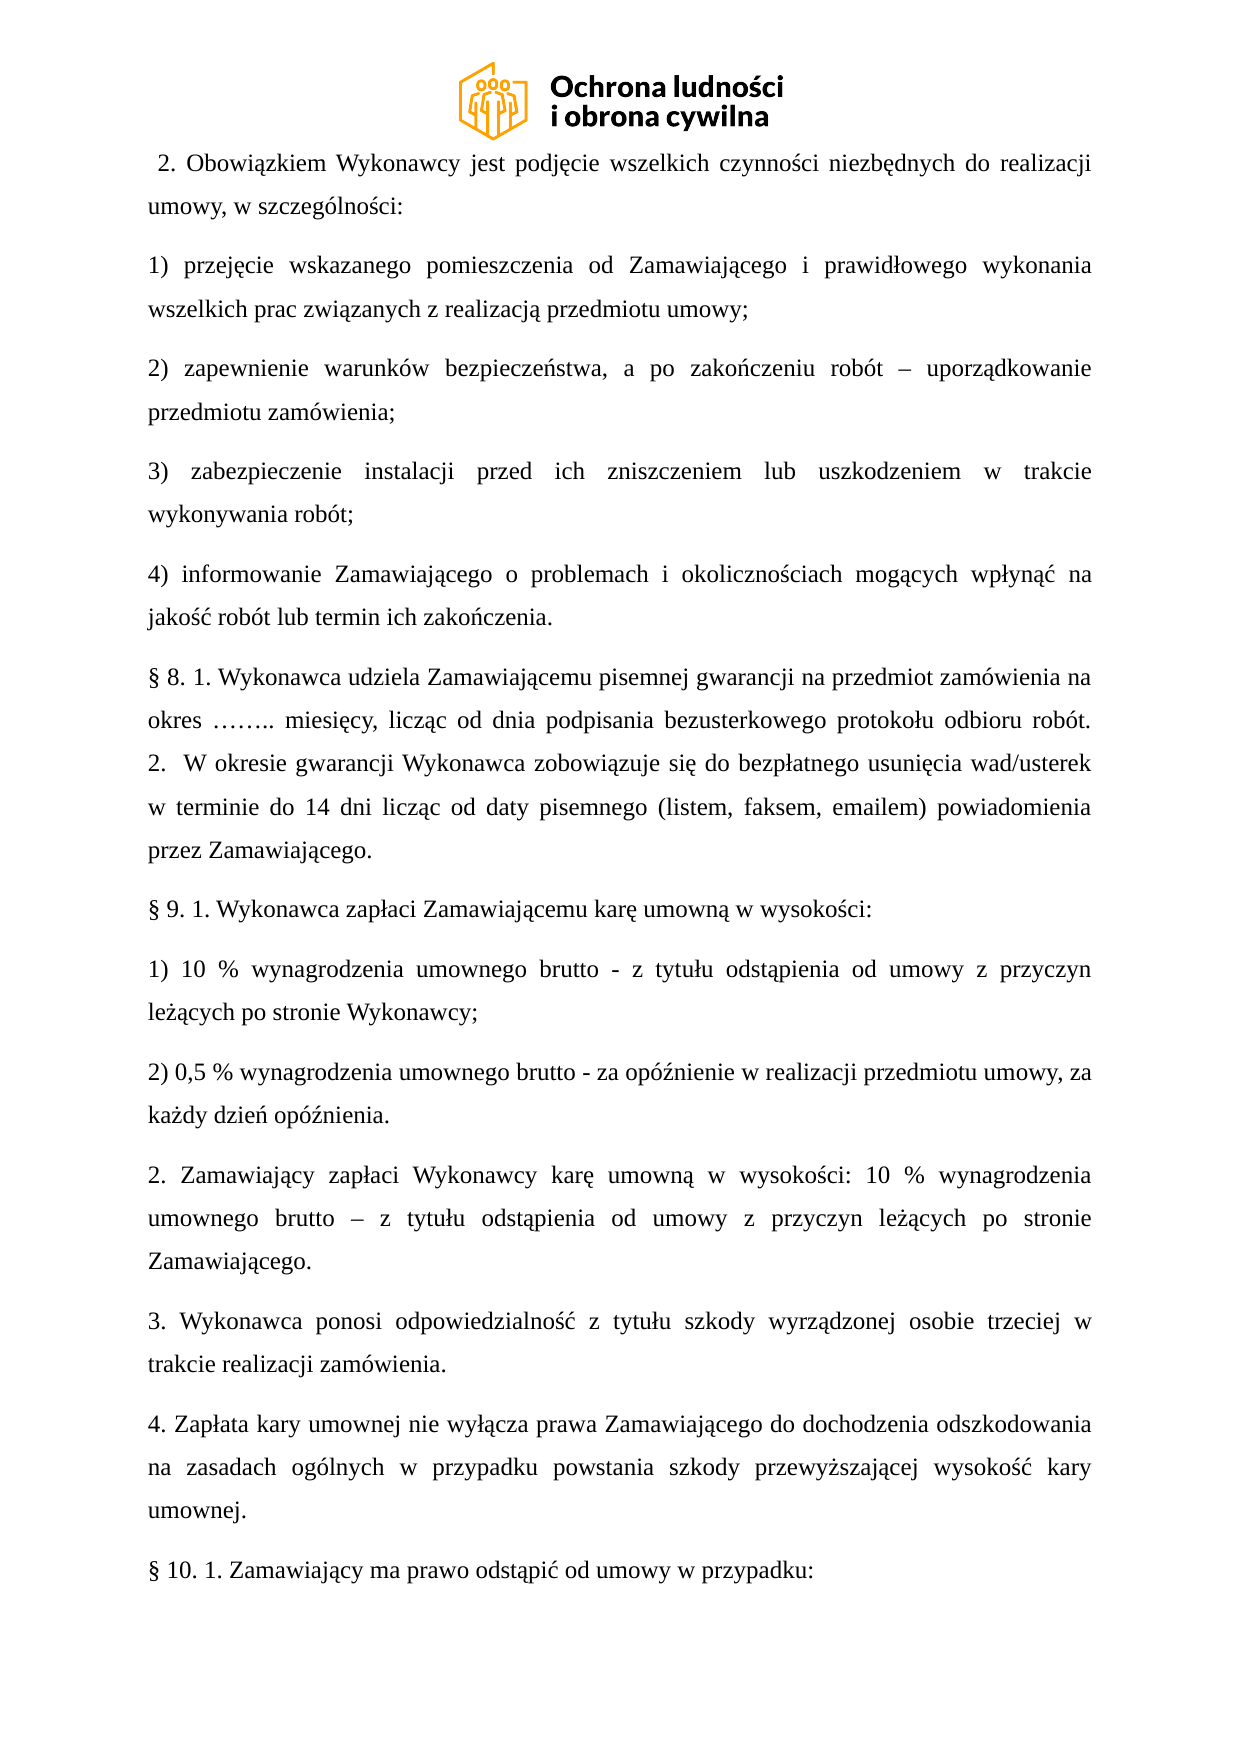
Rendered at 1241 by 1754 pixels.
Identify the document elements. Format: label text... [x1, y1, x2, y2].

text 1) przejęcie wskazanego pomieszczenia od Zamawiającego i prawidłowego wykonania wszelkich prac związanych z realizacją przedmiotu umowy; [148, 251, 1093, 322]
text 2. Zamawiający zapłaci Wykonawcy karę umowną w wysokości: 10 % wynagrodzenia umownego brutto – z tytułu odstąpienia od umowy z przyczyn leżących po stronie Zamawiającego. [148, 1160, 1093, 1275]
text § 8. 1. Wykonawca udziela Zamawiającemu pisemnej gwarancji na przedmiot zamówienia na okres …….. miesięcy, licząc od dnia podpisania bezusterkowego protokołu odbioru robót. 2. W okresie gwarancji Wykonawca zobowiązuje się do bezpłatnego usunięcia wad/usterek w terminie do 14 dni licząc od daty pisemnego (listem, faksem, emailem) powiadomienia przez Zamawiającego. [148, 662, 1093, 863]
text 2) zapewnienie warunków bezpieczeństwa, a po zakończeniu robót – uporządkowanie przedmiotu zamówienia; [148, 353, 1093, 425]
text 1) 10 % wynagrodzenia umownego brutto - z tytułu odstąpienia od umowy z przyczyn leżących po stronie Wykonawcy; [148, 954, 1093, 1026]
text § 9. 1. Wykonawca zapłaci Zamawiającemu karę umowną w wysokości: [148, 894, 1093, 923]
text 2. Obowiązkiem Wykonawcy jest podjęcie wszelkich czynności niezbędnych do realizacji umowy, w szczególności: [148, 148, 1093, 219]
picture [414, 31, 827, 148]
text 4. Zapłata kary umownej nie wyłącza prawa Zamawiającego do dochodzenia odszkodowania na zasadach ogólnych w przypadku powstania szkody przewyższającej wysokość kary umownej. [148, 1409, 1093, 1524]
text 3. Wykonawca ponosi odpowiedzialność z tytułu szkody wyrządzonej osobie trzeciej w trakcie realizacji zamówienia. [148, 1306, 1093, 1378]
text 3) zabezpieczenie instalacji przed ich zniszczeniem lub uszkodzeniem w trakcie wykonywania robót; [148, 456, 1093, 528]
text 4) informowanie Zamawiającego o problemach i okolicznościach mogących wpłynąć na jakość robót lub termin ich zakończenia. [148, 559, 1093, 631]
text 2) 0,5 % wynagrodzenia umownego brutto - za opóźnienie w realizacji przedmiotu umowy, za każdy dzień opóźnienia. [148, 1057, 1093, 1129]
text § 10. 1. Zamawiający ma prawo odstąpić od umowy w przypadku: [148, 1555, 1093, 1584]
